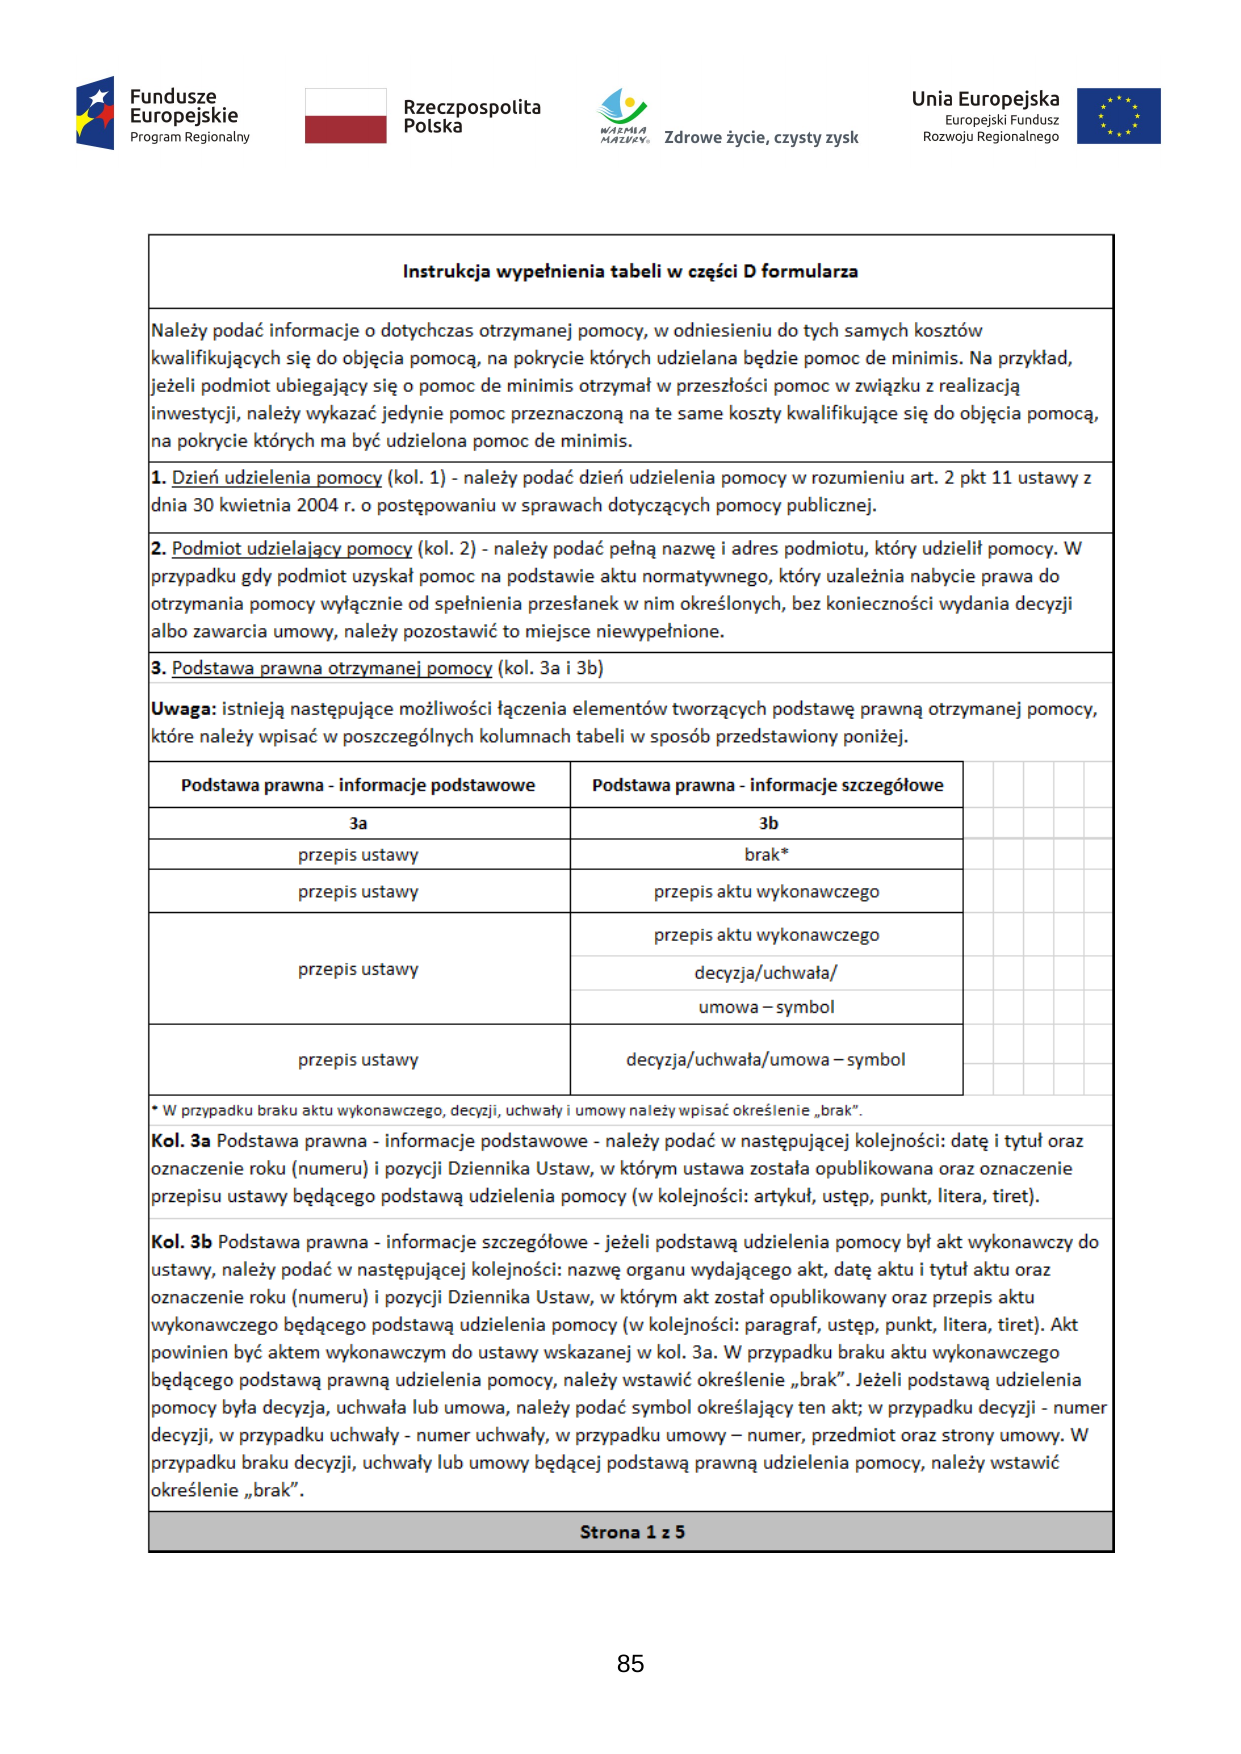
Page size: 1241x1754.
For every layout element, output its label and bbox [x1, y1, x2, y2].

picture [35, 55, 1198, 168]
picture [147, 233, 1115, 1553]
